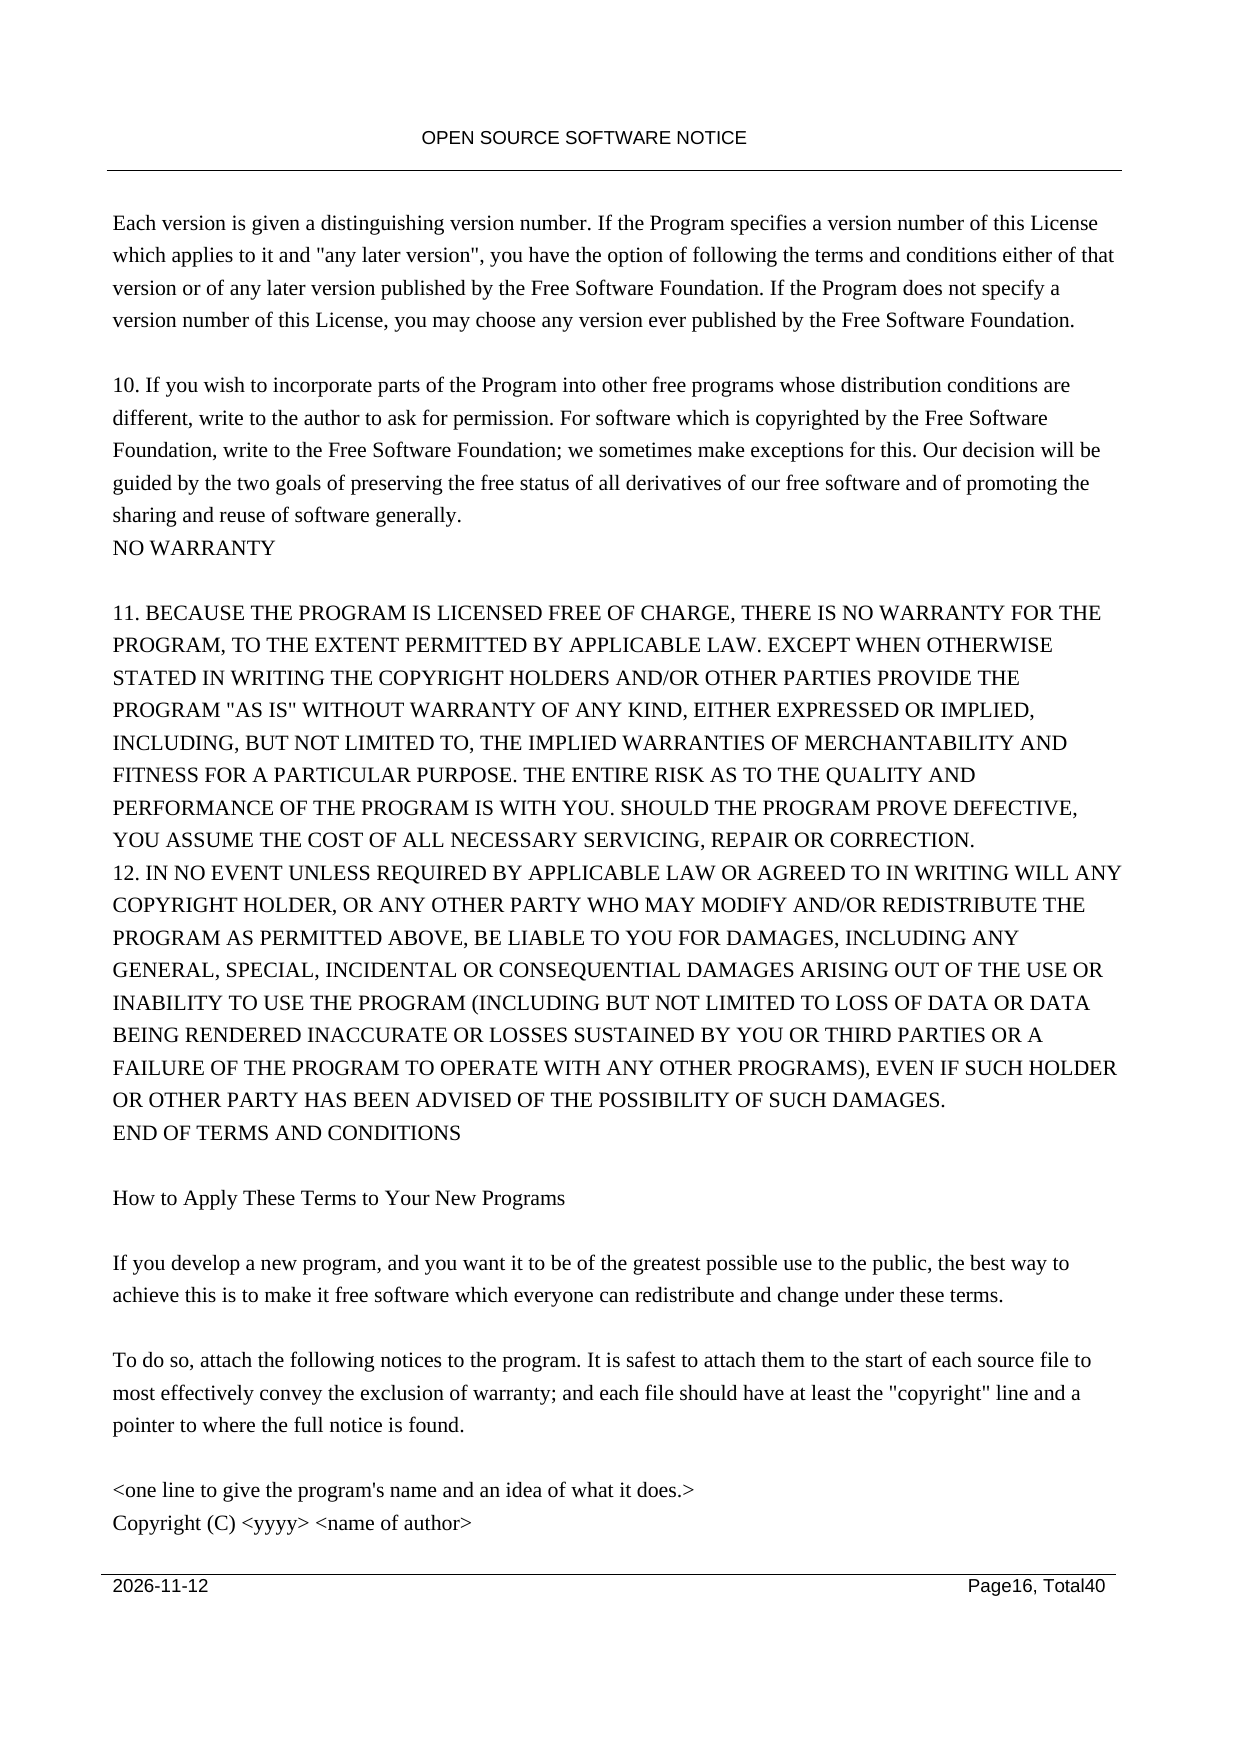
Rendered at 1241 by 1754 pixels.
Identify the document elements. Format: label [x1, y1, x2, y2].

text [112, 206, 1128, 1539]
